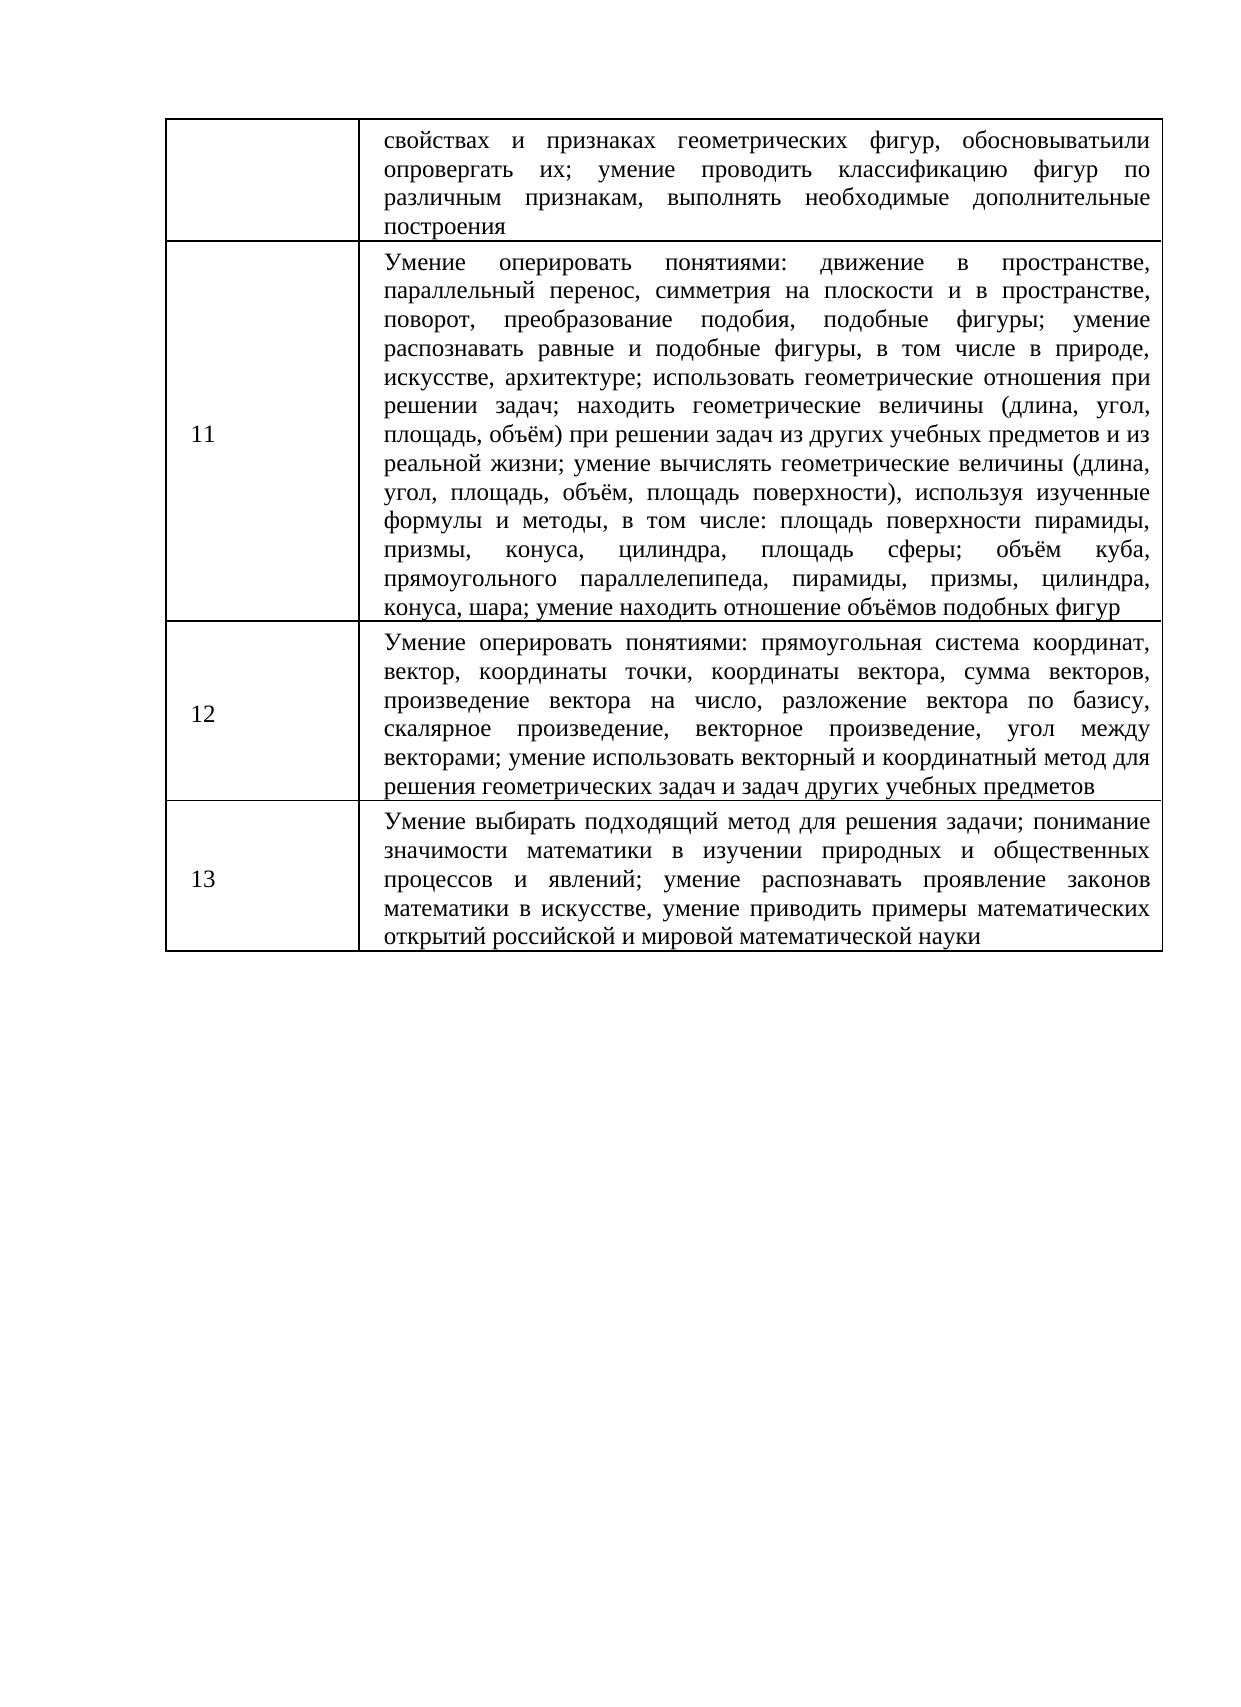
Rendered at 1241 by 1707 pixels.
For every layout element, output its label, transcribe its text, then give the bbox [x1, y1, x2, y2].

table_cell 10 [167, 120, 358, 240]
table_cell 13 [167, 801, 358, 950]
table_cell Умение оперировать понятиями: движение в пространстве, параллельный перенос, симметрия на плоскости и в пространстве, поворот, преобразование подобия, подобные фигуры; умение распознавать равные и подобные фигуры, в том числе в природе, искусстве, архитектуре; использовать геометрические отношения при решении задач; находить геометрические величины (длина, угол, площадь, объём) при решении задач из других учебных предметов и из реальной жизни; умение вычислять геометрические величины (длина, угол, площадь, объём, площадь поверхности), используя изученные формулы и методы, в том числе: площадь поверхности пирамиды, призмы, конуса, цилиндра, площадь сферы; объём куба, прямоугольного параллелепипеда, пирамиды, призмы, цилиндра, конуса, шара; умение находить отношение объёмов подобных фигур [360, 240, 1162, 620]
table_cell Умение выбирать подходящий метод для решения задачи; понимание значимости математики в изучении природных и общественных процессов и явлений; умение распознавать проявление законов математики в искусстве, умение приводить примеры математических открытий российской и мировой математической науки [360, 800, 1162, 950]
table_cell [360, 120, 1162, 240]
table_cell Умение оперировать понятиями: прямоугольная система координат, вектор, координаты точки, координаты вектора, сумма векторов, произведение вектора на число, разложение вектора по базису, скалярное произведение, векторное произведение, угол между векторами; умение использовать векторный и координатный метод для решения геометрических задач и задач других учебных предметов [360, 620, 1162, 800]
table_cell 11 [167, 242, 358, 620]
table_cell 12 [167, 622, 358, 800]
